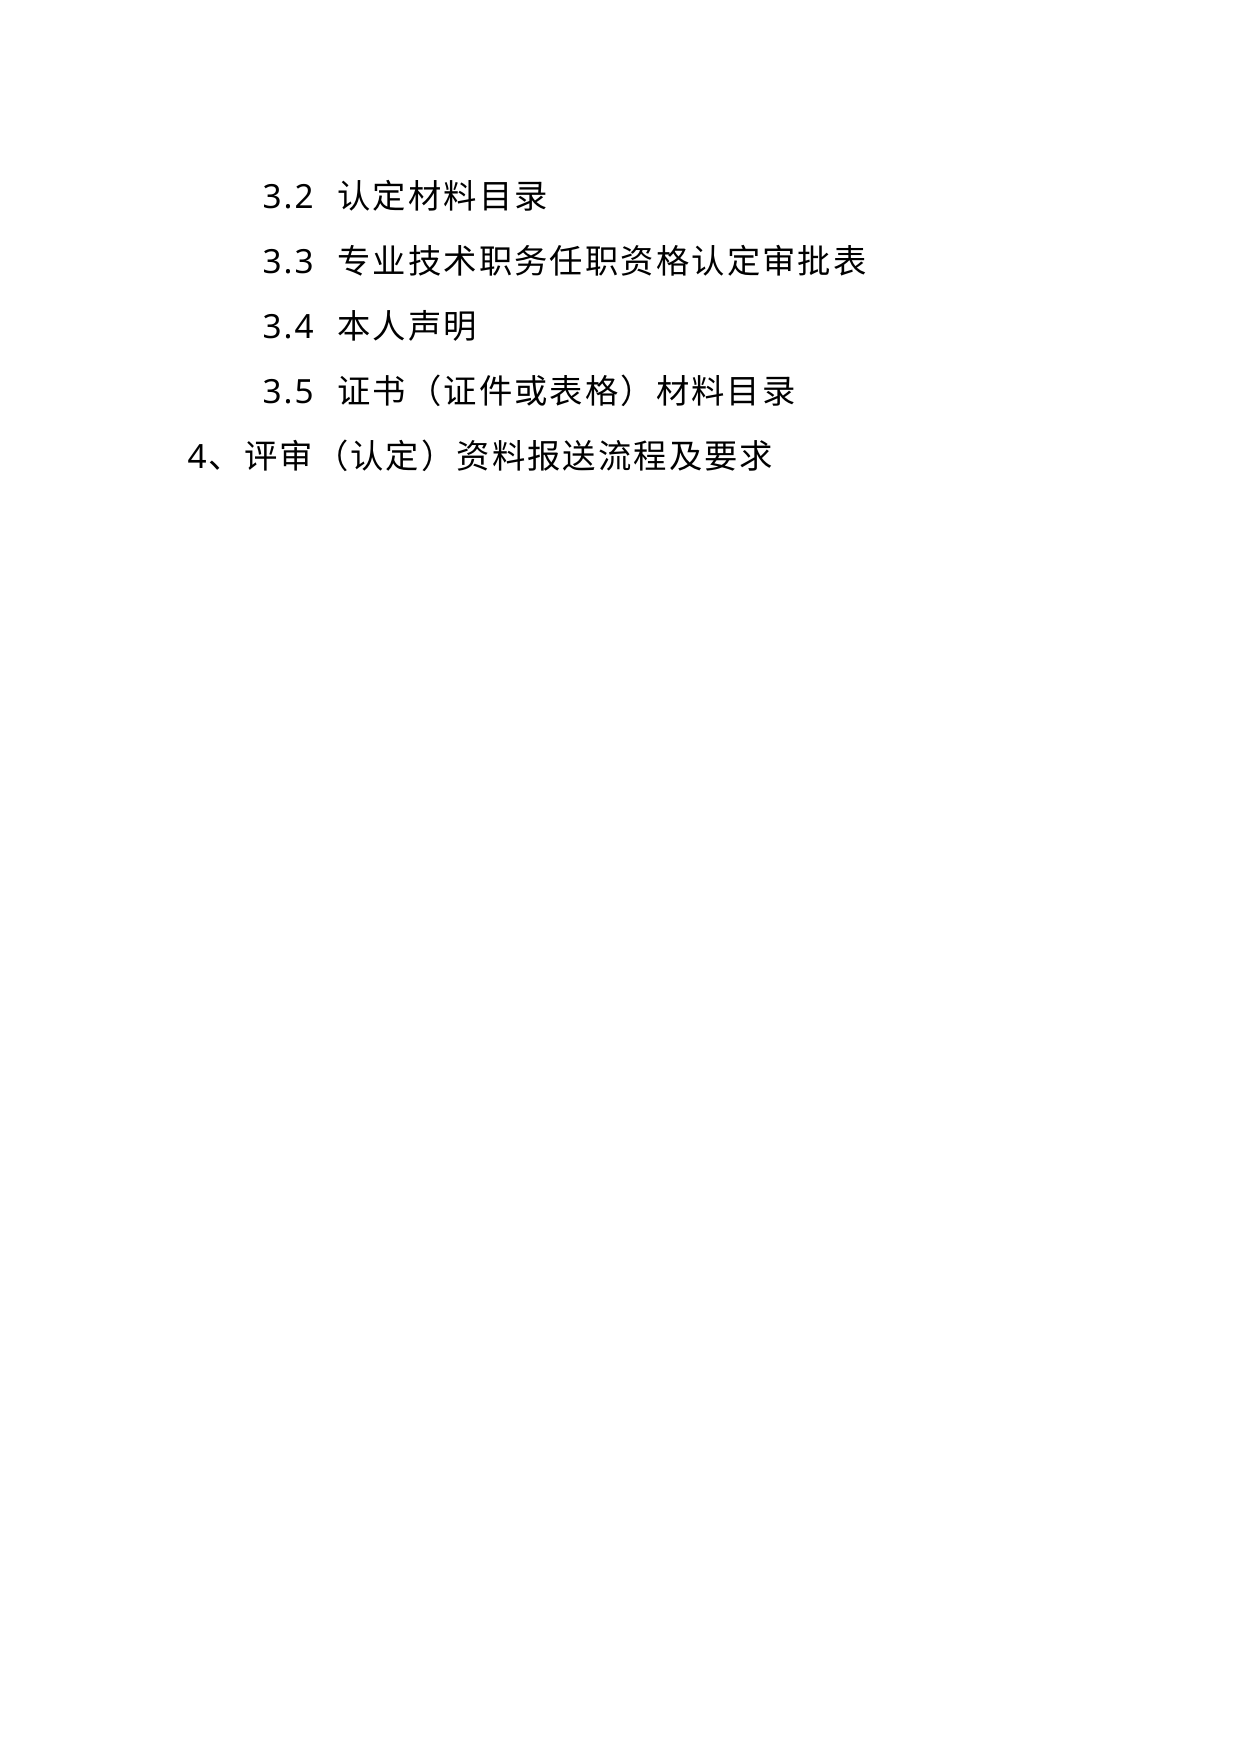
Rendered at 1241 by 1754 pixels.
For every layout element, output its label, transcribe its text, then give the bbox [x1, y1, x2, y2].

text 3.5 证书（证件或表格）材料目录 [187, 357, 1053, 422]
text 3.4 本人声明 [187, 292, 1053, 357]
text 3.2 认定材料目录 [187, 162, 1053, 227]
text 3.3 专业技术职务任职资格认定审批表 [187, 227, 1053, 292]
text 4、评审（认定）资料报送流程及要求 [187, 422, 1053, 487]
